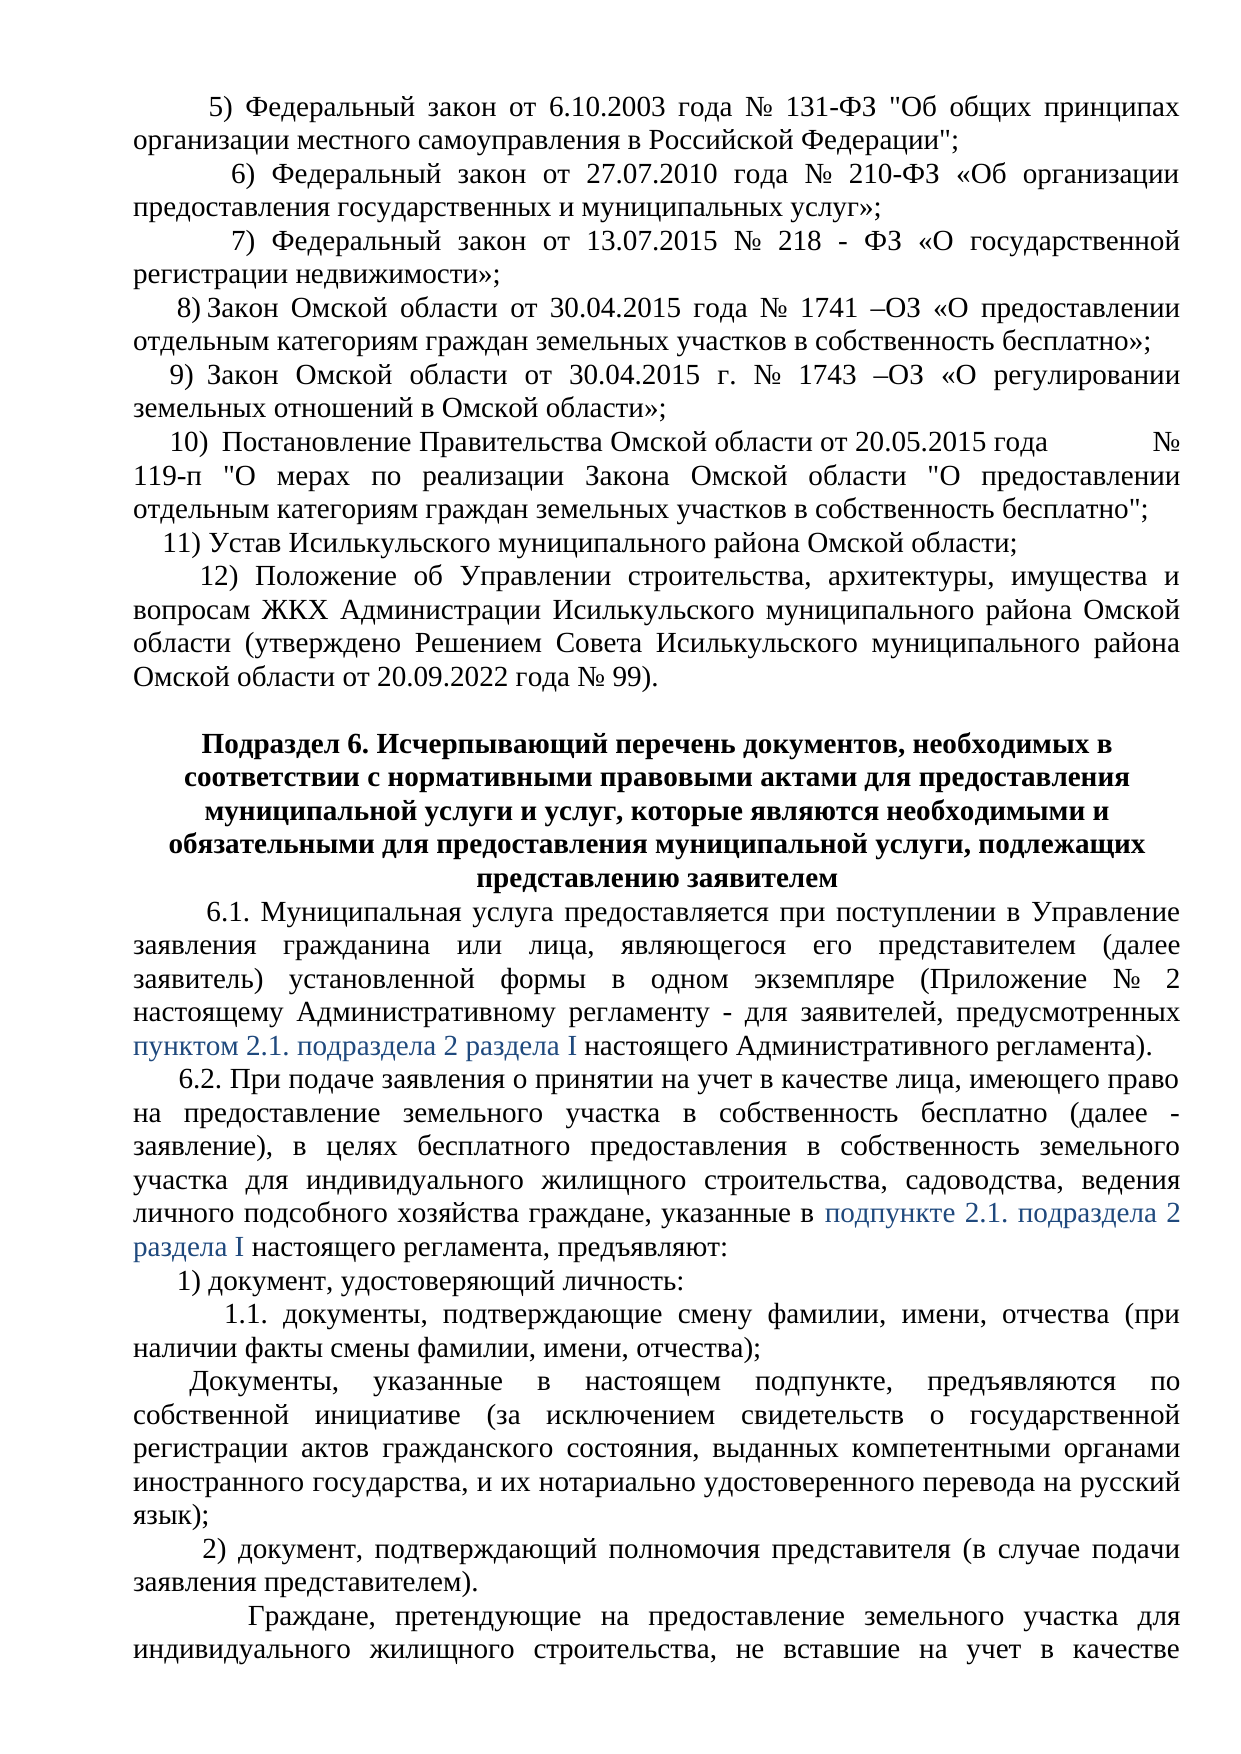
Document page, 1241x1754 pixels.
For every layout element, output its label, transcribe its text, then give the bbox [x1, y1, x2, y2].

text 9) Закон Омской области от 30.04.2015 г. № 1743 –ОЗ «О регулировании земельных отношений в Омской области»; [133, 357, 1181, 424]
text 11) Устав Исилькульского муниципального района Омской области; [133, 525, 1181, 558]
text 6.1. Муниципальная услуга предоставляется при поступлении в Управление заявления гражданина или лица, являющегося его представителем (далее заявитель) установленной формы в одном экземпляре (Приложение № 2 настоящему Административному регламенту - для заявителей, предусмотренных пунктом 2.1. подраздела 2 раздела I настоящего Административного регламента). [133, 894, 1181, 1061]
text Подраздел 6. Исчерпывающий перечень документов, необходимых в соответствии с нормативными правовыми актами для предоставления муниципальной услуги и услуг, которые являются необходимыми и обязательными для предоставления муниципальной услуги, подлежащих представлению заявителем [133, 726, 1181, 894]
text 1) документ, удостоверяющий личность: [133, 1263, 1181, 1296]
text 12) Положение об Управлении строительства, архитектуры, имущества и вопросам ЖКХ Администрации Исилькульского муниципального района Омской области (утверждено Решением Совета Исилькульского муниципального района Омской области от 20.09.2022 года № 99). [133, 558, 1181, 692]
text Документы, указанные в настоящем подпункте, предъявляются по собственной инициативе (за исключением свидетельств о государственной регистрации актов гражданского состояния, выданных компетентными органами иностранного государства, и их нотариально удостоверенного перевода на русский язык); [133, 1363, 1181, 1531]
text 5) Федеральный закон от 6.10.2003 года № 131-ФЗ "Об общих принципах организации местного самоуправления в Российской Федерации"; [133, 89, 1181, 156]
text 6.2. При подаче заявления о принятии на учет в качестве лица, имеющего право на предоставление земельного участка в собственность бесплатно (далее - заявление), в целях бесплатного предоставления в собственность земельного участка для индивидуального жилищного строительства, садоводства, ведения личного подсобного хозяйства граждане, указанные в подпунктe 2.1. подраздела 2 раздела I настоящего регламента, предъявляют: [133, 1061, 1181, 1263]
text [133, 1598, 1181, 1665]
text 6) Федеральный закон от 27.07.2010 года № 210-ФЗ «Об организации предоставления государственных и муниципальных услуг»; [133, 156, 1181, 223]
text 7) Федеральный закон от 13.07.2015 № 218 - ФЗ «О государственной регистрации недвижимости»; [133, 223, 1181, 290]
text 8) Закон Омской области от 30.04.2015 года № 1741 –ОЗ «О предоставлении отдельным категориям граждан земельных участков в собственность бесплатно»; [133, 290, 1181, 357]
text 2) документ, подтверждающий полномочия представителя (в случае подачи заявления представителем). [133, 1531, 1181, 1598]
text 1.1. документы, подтверждающие смену фамилии, имени, отчества (при наличии факты смены фамилии, имени, отчества); [133, 1296, 1181, 1363]
text 10) Постановление Правительства Омской области от 20.05.2015 года № 119-п "О мерах по реализации Закона Омской области "О предоставлении отдельным категориям граждан земельных участков в собственность бесплатно"; [133, 424, 1181, 525]
